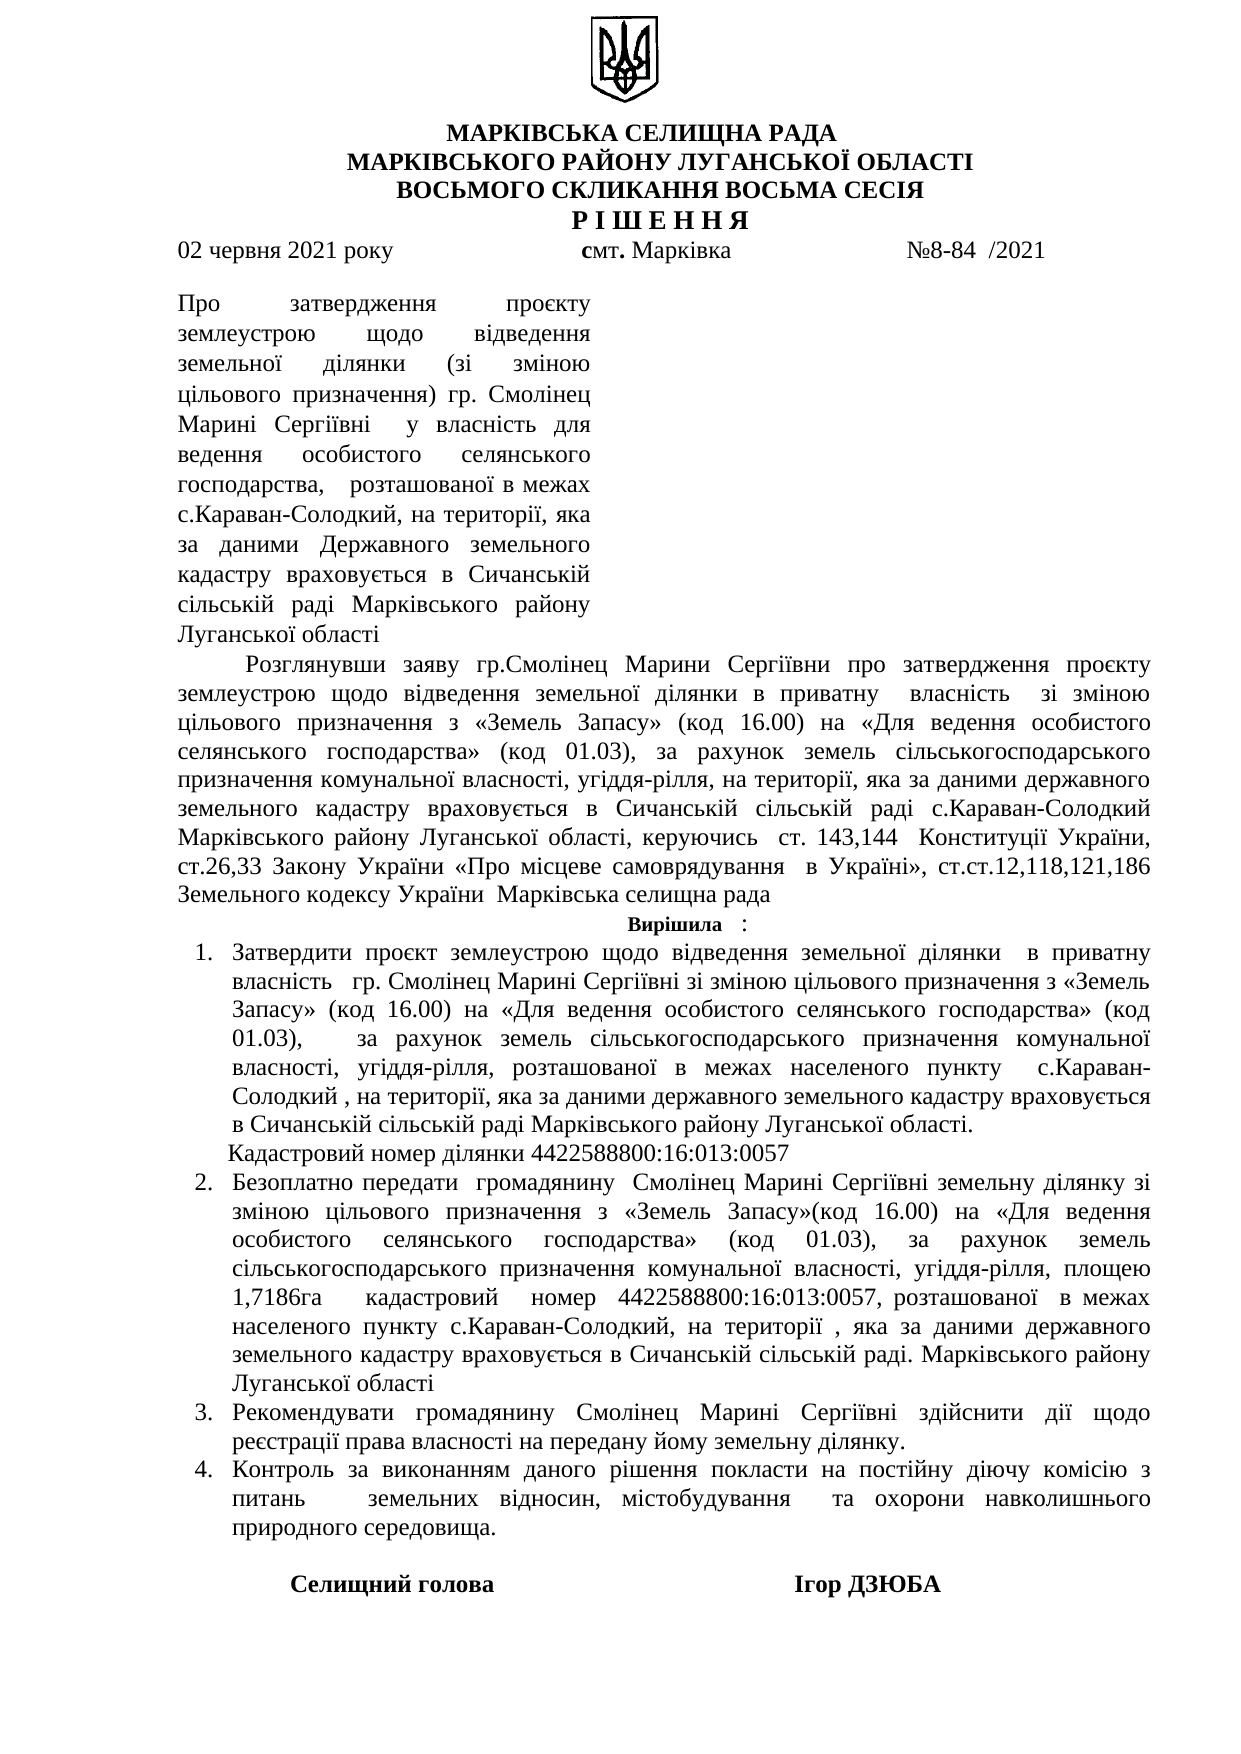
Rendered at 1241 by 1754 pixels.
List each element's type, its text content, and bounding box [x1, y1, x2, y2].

text Селищний голова Ігор ДЗЮБА [177, 1569, 1152, 1598]
list Контроль за виконанням даного рішення покласти на постійну діючу комісію з питань земельних відносин, містобудування та охорони навколишнього природного середовища. [194, 1454, 1152, 1541]
list Безоплатно передати громадянину Смолінец Марині Сергіївні земельну ділянку зі зміною цільового призначення з «Земель Запасу»(код 16.00) на «Для ведення особистого селянського господарства» (код 01.03), за рахунок земель сільськогосподарського призначення комунальної власності, угіддя-рілля, площею 1,7186га кадастровий номер 4422588800:16:013:0057, розташованої в межах населеного пункту с.Караван-Солодкий, на території , яка за даними державного земельного кадастру враховується в Сичанській сільській раді. Марківського району Луганської області [194, 1167, 1152, 1397]
text Вирішила : [177, 908, 1152, 937]
text ВОСЬМОГО СКЛИКАННЯ ВОСЬМА СЕСІЯ [177, 176, 1143, 204]
subtitle МАРКІВСЬКОГО РАЙОНУ ЛУГАНСЬКОЇ ОБЛАСТІ [177, 147, 1143, 176]
text МАРКІВСЬКА СЕЛИЩНА РАДА [177, 118, 1152, 147]
text 02 червня 2021 року смт. Марківка №8-84 /2021 [177, 236, 1143, 264]
table_header Про затвердження проєкту землеустрою щодо відведення земельної ділянки (зі зміною цільового призначення) гр. Смолінец Марині Сергіївні у власність для ведення особистого селянського господарства, розташованої в межах с.Караван-Солодкий, на території, яка за даними Державного земельного кадастру враховується в Сичанській сільській раді Марківського району Луганської області [166, 288, 788, 649]
text Кадастровий номер ділянки 4422588800:16:013:0057 [177, 1138, 1152, 1167]
list Затвердити проєкт землеустрою щодо відведення земельної ділянки в приватну власність гр. Смолінец Марині Сергіївні зі зміною цільового призначення з «Земель Запасу» (код 16.00) на «Для ведення особистого селянського господарства» (код 01.03), за рахунок земель сільськогосподарського призначення комунальної власності, угіддя-рілля, розташованої в межах населеного пункту с.Караван-Солодкий , на території, яка за даними державного земельного кадастру враховується в Сичанській сільській раді Марківського району Луганської області. [194, 937, 1152, 1138]
text Р І Ш Е Н Н Я [177, 204, 1143, 236]
text Розглянувши заяву гр.Смолінец Марини Сергіївни про затвердження проєкту землеустрою щодо відведення земельної ділянки в приватну власність зі зміною цільового призначення з «Земель Запасу» (код 16.00) на «Для ведення особистого селянського господарства» (код 01.03), за рахунок земель сільськогосподарського призначення комунальної власності, угіддя-рілля, на території, яка за даними державного земельного кадастру враховується в Сичанській сільській раді с.Караван-Солодкий Марківського району Луганської області, керуючись ст. 143,144 Конституції України, ст.26,33 Закону України «Про місцеве самоврядування в Україні», ст.ст.12,118,121,186 Земельного кодексу України Марківська селищна рада [177, 649, 1152, 908]
picture [591, 16, 659, 103]
list Рекомендувати громадянину Смолінец Марині Сергіївні здійснити дії щодо реєстрації права власності на передану йому земельну ділянку. [194, 1397, 1152, 1454]
